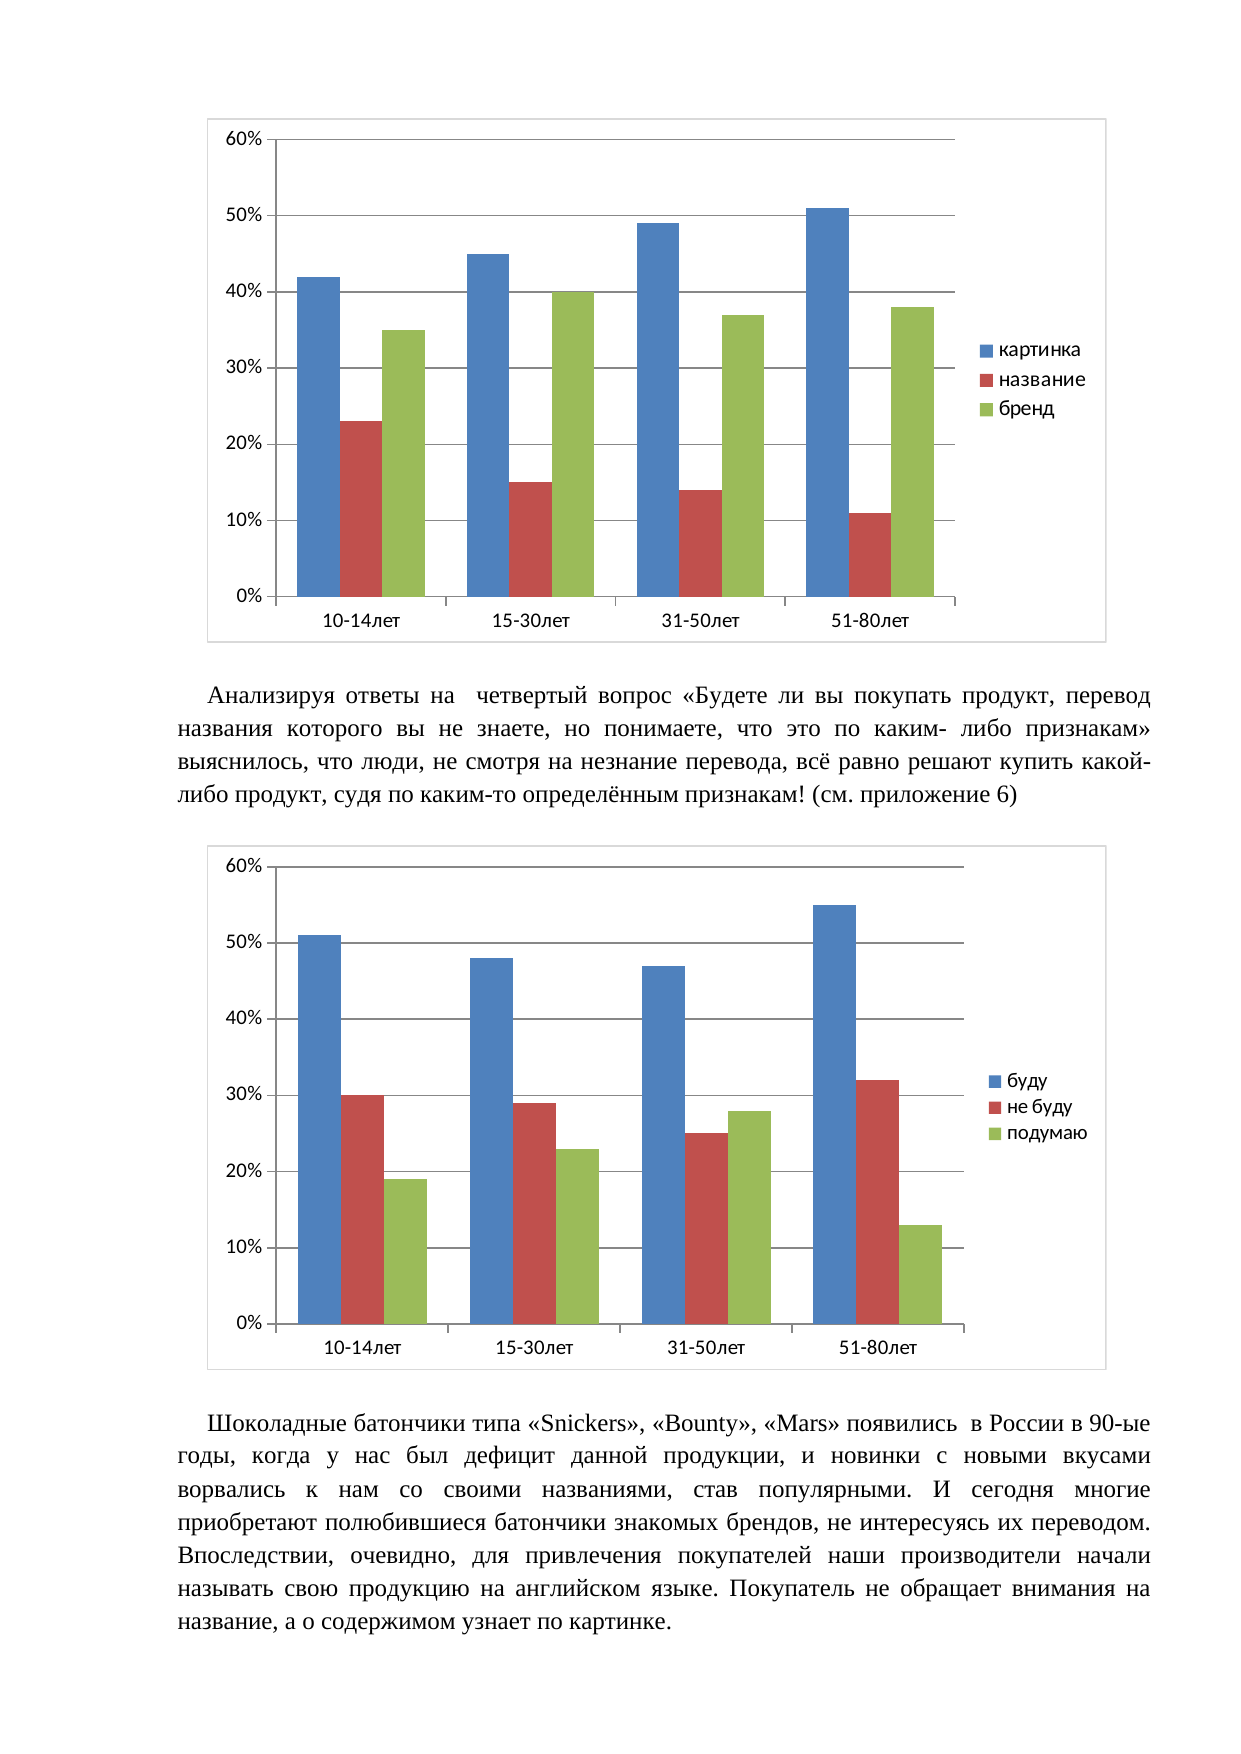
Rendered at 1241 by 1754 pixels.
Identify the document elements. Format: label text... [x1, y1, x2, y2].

text Шоколадные батончики типа «Snickers», «Bounty», «Mars» появились в России в 90-ые годы, когда у нас был дефицит данной продукции, и новинки с новыми вкусами ворвались к нам со своими названиями, став популярными. И сегодня многие приобретают полюбившиеся батончики знакомых брендов, не интересуясь их переводом. Впоследствии, очевидно, для привлечения покупателей наши производители начали называть свою продукцию на английском языке. Покупатель не обращает внимания на название, а о содержимом узнает по картинке. [177, 1408, 1152, 1634]
text Анализируя ответы на четвертый вопрос «Будете ли вы покупать продукт, перевод названия которого вы не знаете, но понимаете, что это по каким- либо признакам» выяснилось, что люди, не смотря на незнание перевода, всё равно решают купить какой-либо продукт, судя по каким-то определённым признакам! (см. приложение 6) [177, 680, 1152, 808]
